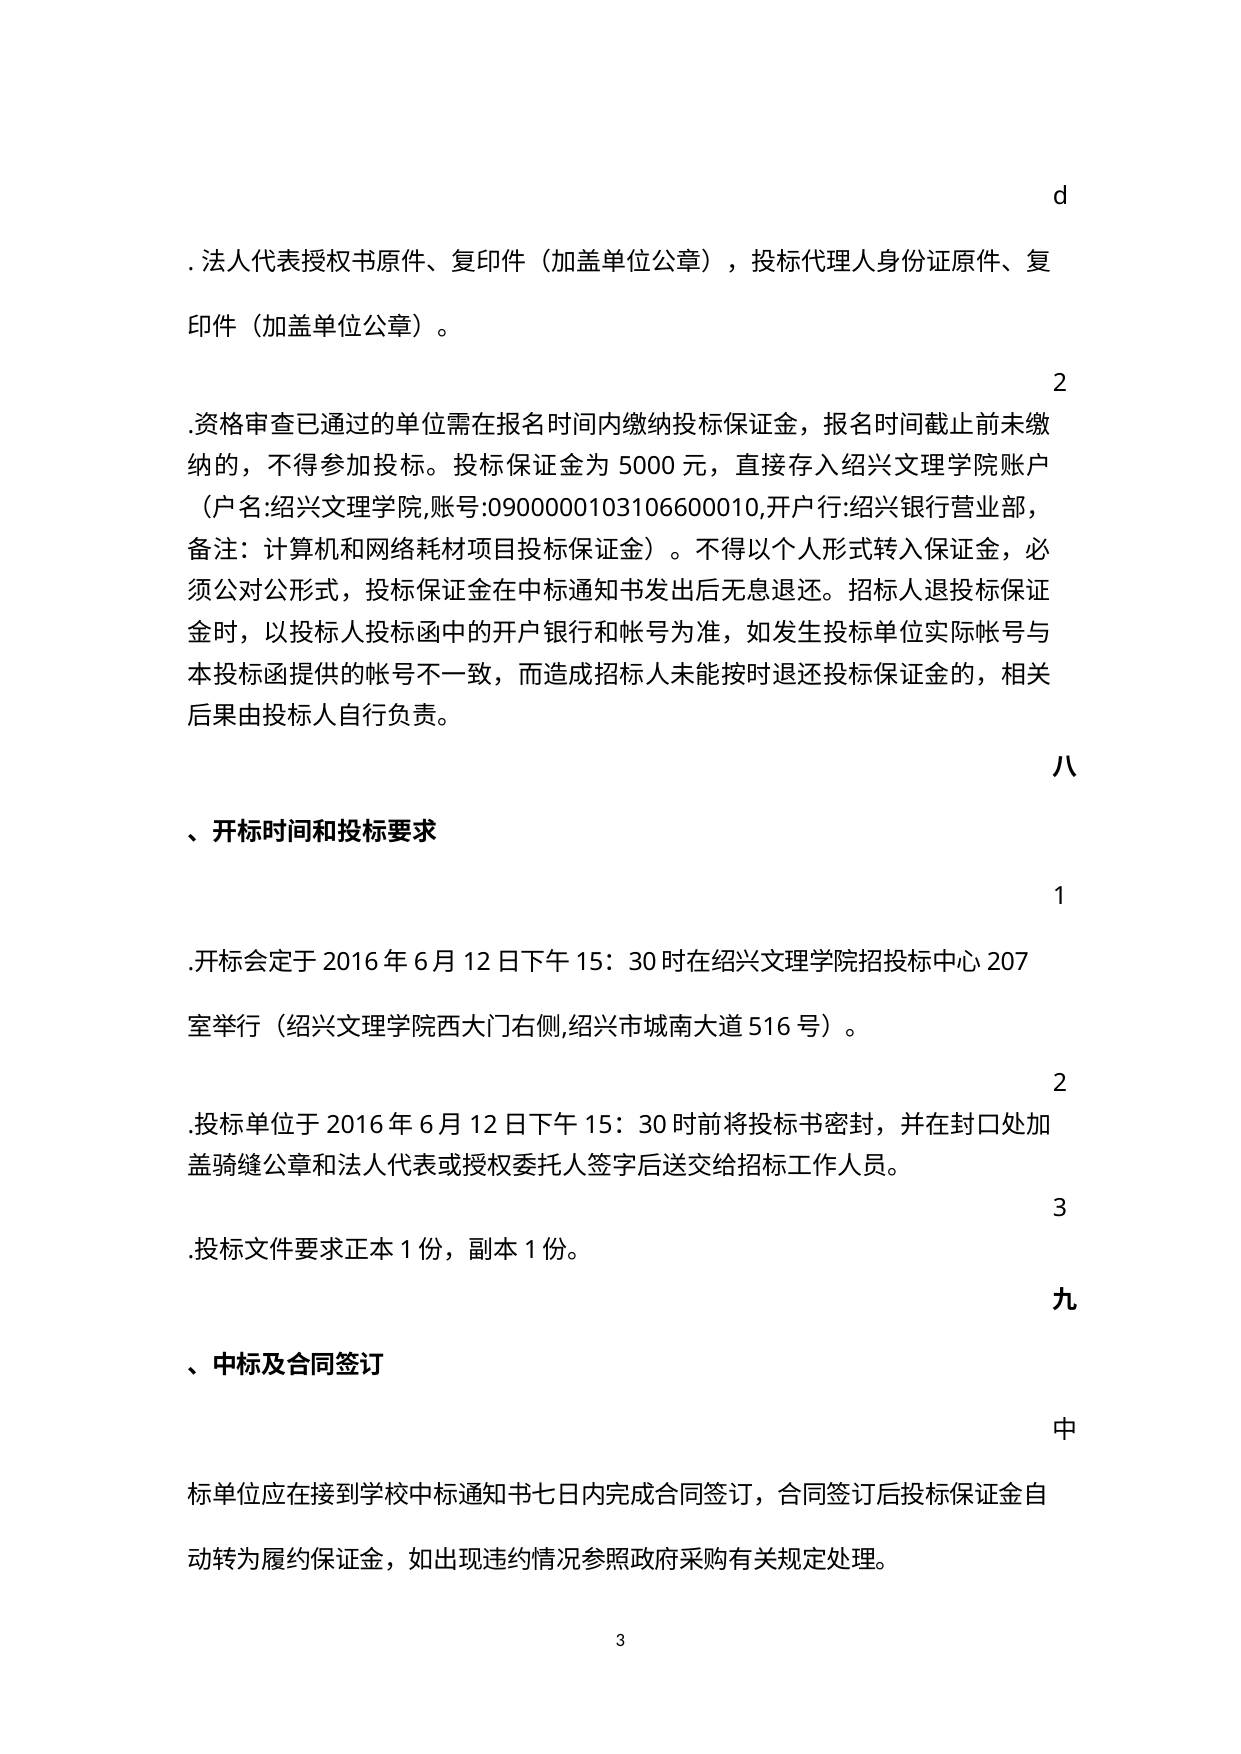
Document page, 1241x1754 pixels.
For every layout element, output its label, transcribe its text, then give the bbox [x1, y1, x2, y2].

text 3.投标文件要求正本1份，副本1份。 [187, 1182, 1053, 1265]
text 八、开标时间和投标要求 [187, 732, 1053, 862]
text 1.开标会定于2016年6月12日下午15：30时在绍兴文理学院招投标中心207室举行（绍兴文理学院西大门右侧,绍兴市城南大道516号）。 [187, 862, 1053, 1057]
text d. 法人代表授权书原件、复印件（加盖单位公章），投标代理人身份证原件、复印件（加盖单位公章）。 [187, 162, 1053, 357]
text 2.投标单位于2016年6月12日下午15：30时前将投标书密封，并在封口处加盖骑缝公章和法人代表或授权委托人签字后送交给招标工作人员。 [187, 1057, 1053, 1182]
text 2.资格审查已通过的单位需在报名时间内缴纳投标保证金，报名时间截止前未缴纳的，不得参加投标。投标保证金为5000元，直接存入绍兴文理学院账户（户名:绍兴文理学院,账号:0900000103106600010,开户行:绍兴银行营业部，备注：计算机和网络耗材项目投标保证金）。不得以个人形式转入保证金，必须公对公形式，投标保证金在中标通知书发出后无息退还。招标人退投标保证金时，以投标人投标函中的开户银行和帐号为准，如发生投标单位实际帐号与本投标函提供的帐号不一致，而造成招标人未能按时退还投标保证金的，相关后果由投标人自行负责。 [187, 357, 1053, 732]
text 中标单位应在接到学校中标通知书七日内完成合同签订，合同签订后投标保证金自动转为履约保证金，如出现违约情况参照政府采购有关规定处理。 [187, 1395, 1053, 1590]
text 九、中标及合同签订 [187, 1265, 1053, 1395]
